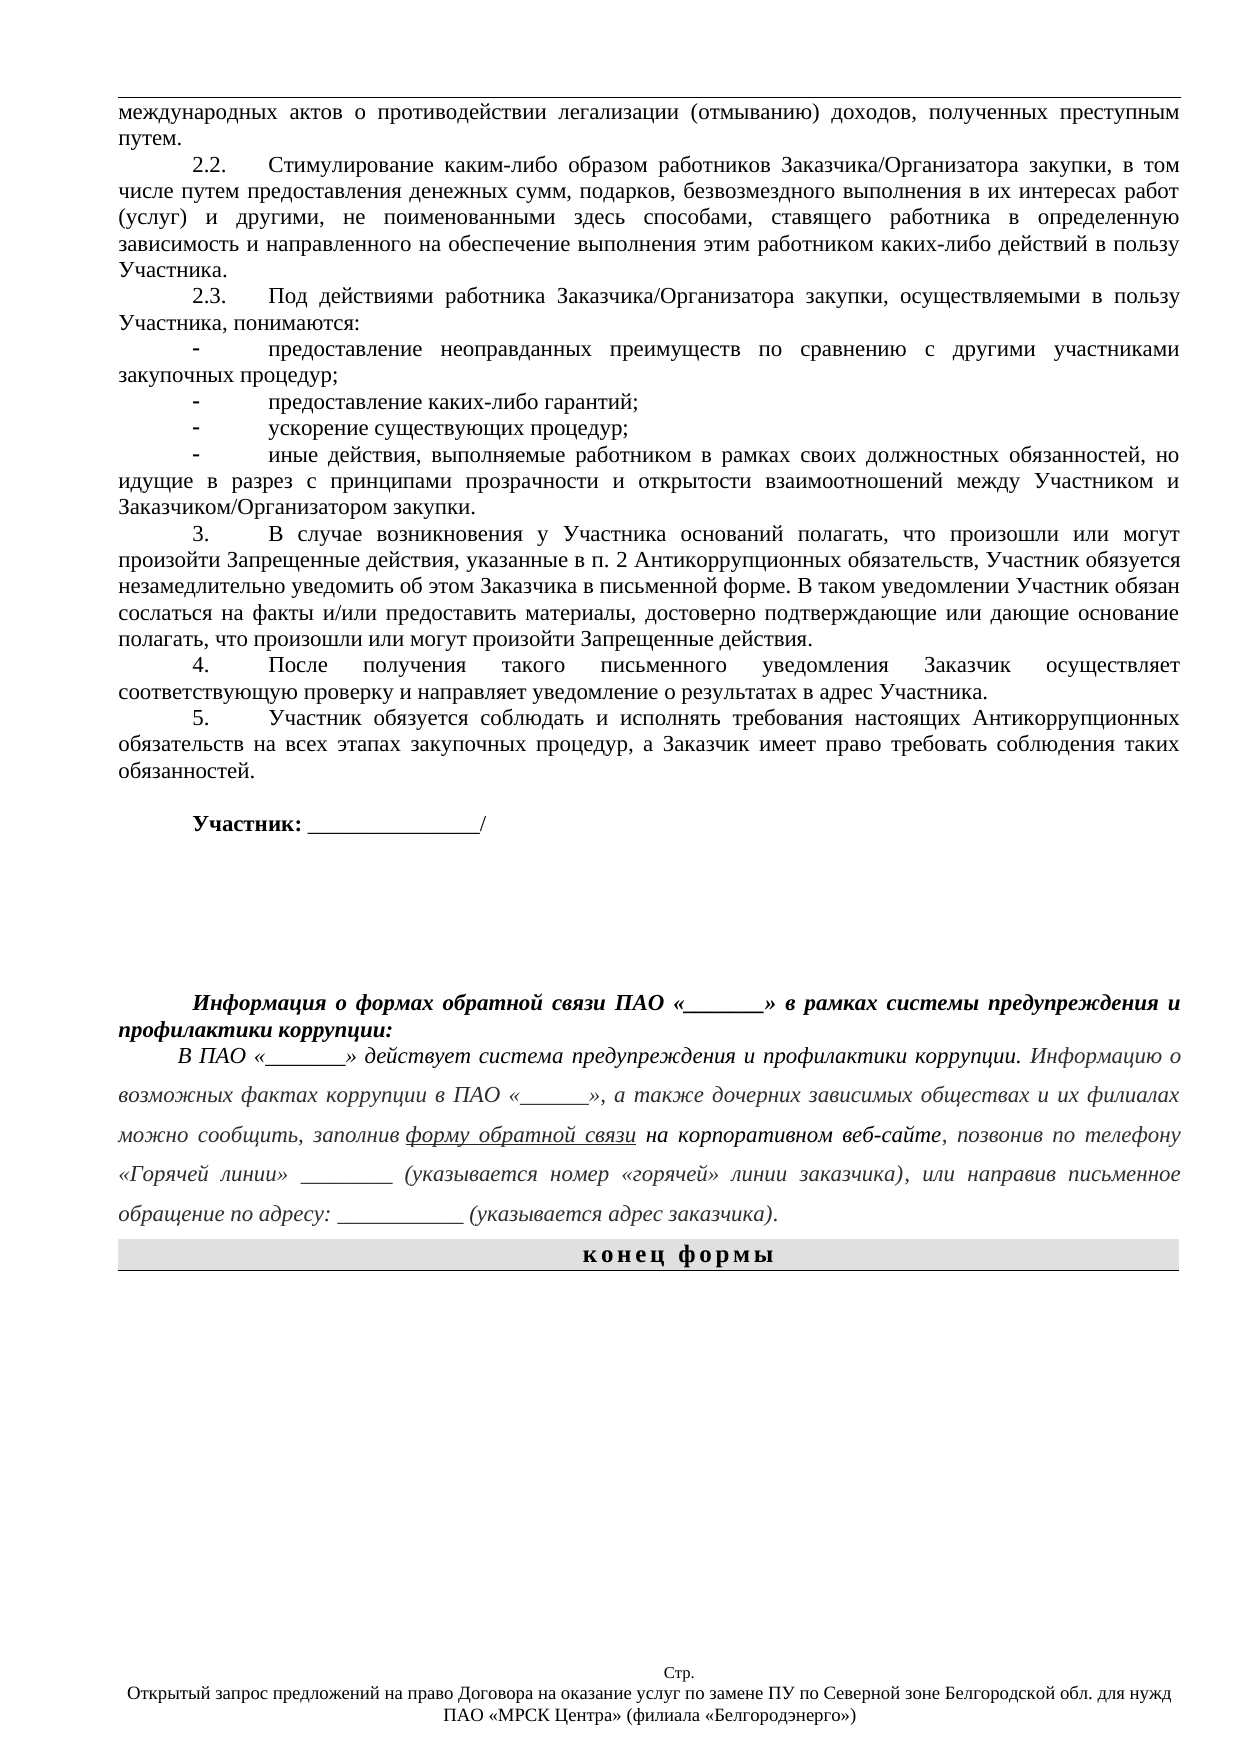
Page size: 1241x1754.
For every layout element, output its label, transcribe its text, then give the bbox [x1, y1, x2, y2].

list предоставление каких-либо гарантий; [118, 388, 1181, 414]
list Участник обязуется соблюдать и исполнять требования настоящих Антикоррупционных обязательств на всех этапах закупочных процедур, а Заказчик имеет право требовать соблюдения таких обязанностей. [118, 704, 1181, 783]
text В ПАО «_______» действует система предупреждения и профилактики коррупции. Информацию о возможных фактах коррупции в ПАО «______», а также дочерних зависимых обществах и их филиалах можно сообщить, заполнив форму обратной связи на корпоративном веб-сайте, позвонив по телефону «Горячей линии» ________ (указывается номер «горячей» линии заказчика), или направив письменное обращение по адресу: ___________ (указывается адрес заказчика). [118, 1042, 1181, 1081]
list Под действиями работника Заказчика/Организатора закупки, осуществляемыми в пользу Участника, понимаются: [118, 282, 1181, 335]
text конец формы [118, 1239, 1179, 1270]
list Cтимулирование каким-либо образом работников Заказчика/Организатора закупки, в том числе путем предоставления денежных сумм, подарков, безвозмездного выполнения в их интересах работ (услуг) и другими, не поименованными здесь способами, ставящего работника в определенную зависимость и направленного на обеспечение выполнения этим работником каких-либо действий в пользу Участника. [118, 151, 1181, 282]
list В случае возникновения у Участника оснований полагать, что произошли или могут произойти Запрещенные действия, указанные в п. 2 Антикоррупционных обязательств, Участник обязуется незамедлительно уведомить об этом Заказчика в письменной форме. В таком уведомлении Участник обязан сослаться на факты и/или предоставить материалы, достоверно подтверждающие или дающие основание полагать, что произошли или могут произойти Запрещенные действия. [118, 520, 1181, 651]
text В ПАО «_______» действует система предупреждения и профилактики коррупции. Информацию о возможных фактах коррупции в ПАО «______», а также дочерних зависимых обществах и их филиалах можно сообщить, заполнив форму обратной связи на корпоративном веб-сайте, позвонив по телефону «Горячей линии» ________ (указывается номер «горячей» линии заказчика), или направив письменное обращение по адресу: ___________ (указывается адрес заказчика). [118, 1187, 1181, 1226]
text В ПАО «_______» действует система предупреждения и профилактики коррупции. Информацию о возможных фактах коррупции в ПАО «______», а также дочерних зависимых обществах и их филиалах можно сообщить, заполнив форму обратной связи на корпоративном веб-сайте, позвонив по телефону «Горячей линии» ________ (указывается номер «горячей» линии заказчика), или направив письменное обращение по адресу: ___________ (указывается адрес заказчика). [118, 1108, 1181, 1160]
list предоставление неоправданных преимуществ по сравнению с другими участниками закупочных процедур; [118, 335, 1181, 388]
text Участник: _______________/ [118, 809, 1181, 836]
list ускорение существующих процедур; [118, 414, 1181, 441]
list После получения такого письменного уведомления Заказчик осуществляет соответствующую проверку и направляет уведомление о результатах в адрес Участника. [118, 651, 1181, 704]
list иные действия, выполняемые работником в рамках своих должностных обязанностей, но идущие в разрез с принципами прозрачности и открытости взаимоотношений между Участником и Заказчиком/Организатором закупки. [118, 441, 1181, 520]
text Информация о формах обратной связи ПАО «_______» в рамках системы предупреждения и профилактики коррупции: [118, 989, 1181, 1042]
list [118, 98, 1181, 151]
